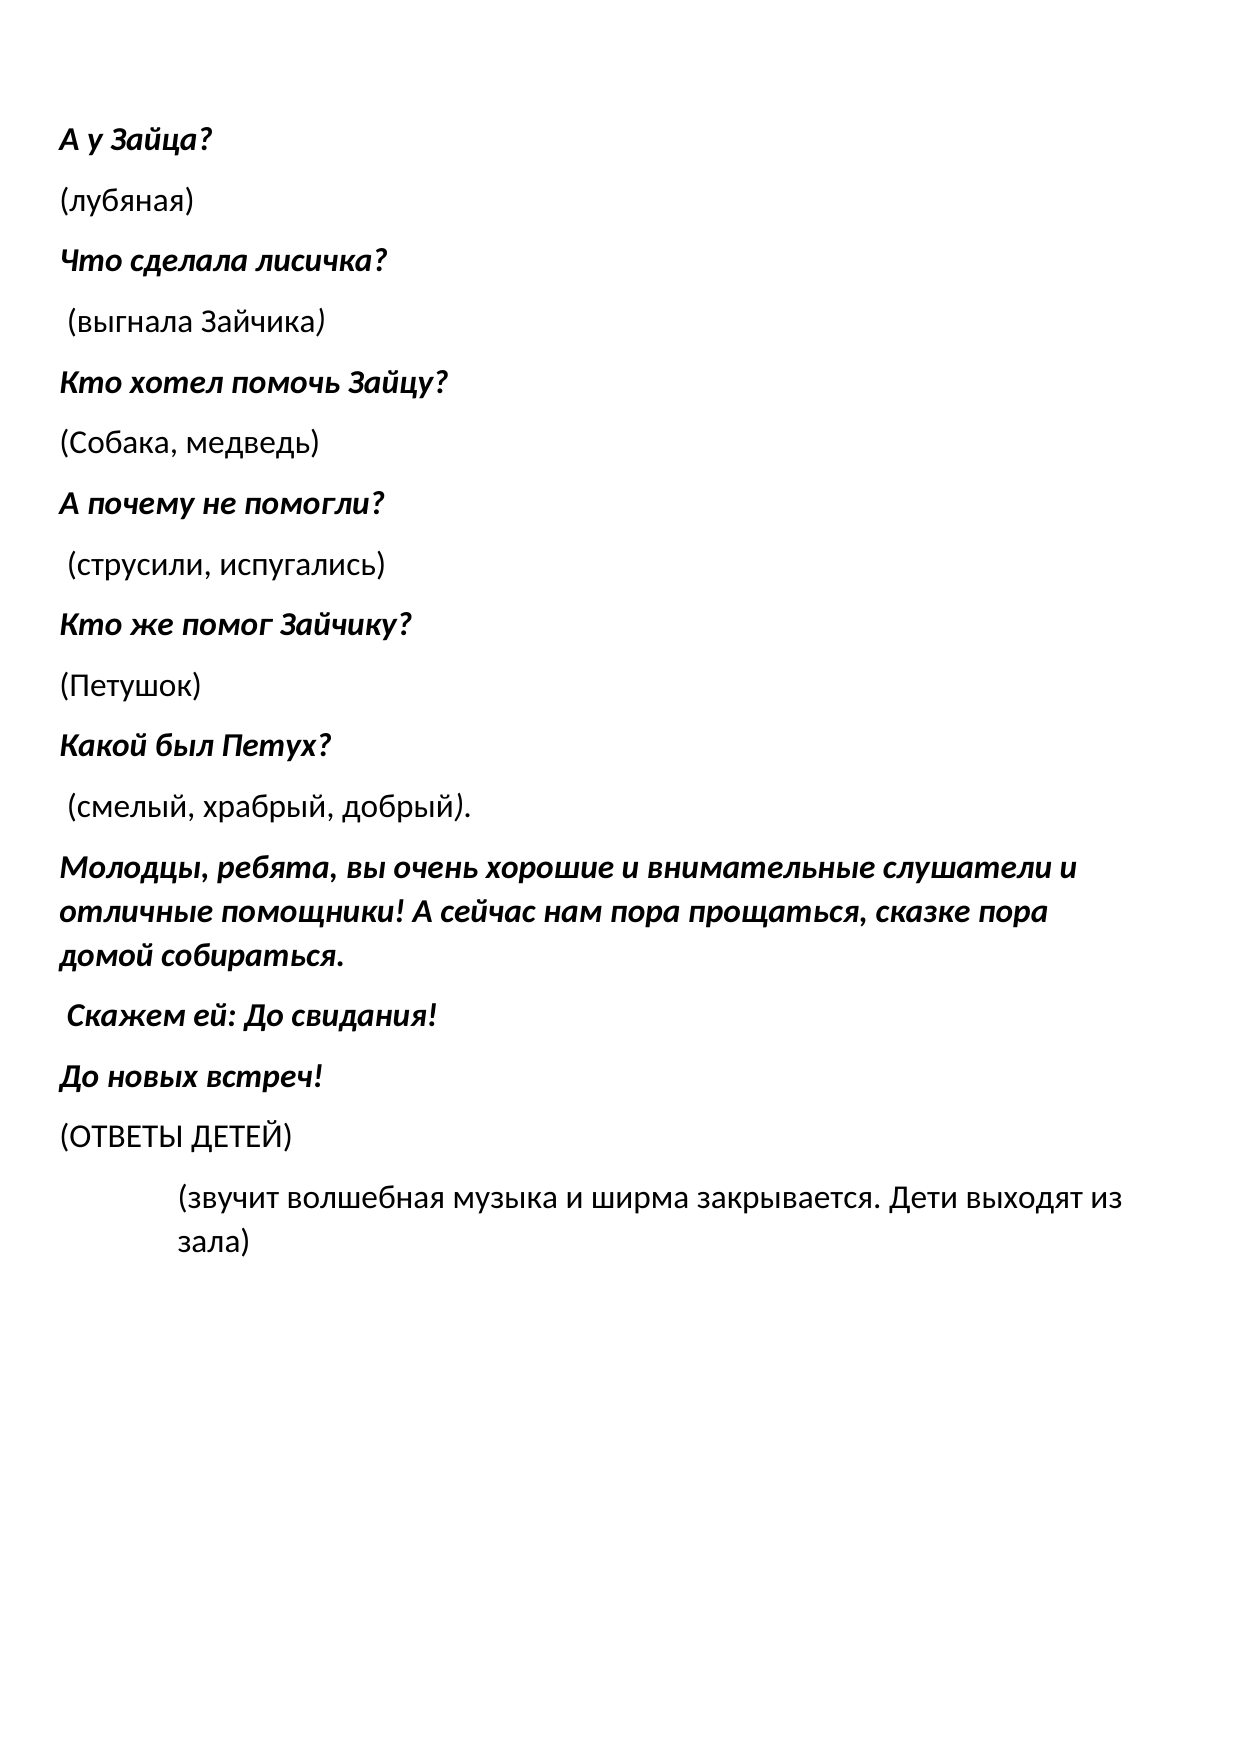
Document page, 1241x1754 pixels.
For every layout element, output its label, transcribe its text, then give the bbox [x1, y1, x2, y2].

text А у Зайца? [59, 118, 1152, 159]
text Кто хотел помочь Зайцу? [59, 361, 1152, 401]
text Что сделала лисичка? [59, 239, 1152, 280]
text Молодцы, ребята, вы очень хорошие и внимательные слушатели и отличные помощники! А сейчас нам пора прощаться, сказке пора домой собираться. [59, 846, 1152, 974]
text Кто же помог Зайчику? [59, 603, 1152, 644]
text (лубяная) [59, 179, 1152, 219]
text Какой был Петух? [59, 724, 1152, 765]
text До новых встреч! [59, 1055, 1152, 1096]
text (струсили, испугались) [59, 542, 1152, 583]
text (Собака, медведь) [59, 421, 1152, 462]
text (Петушок) [59, 664, 1152, 704]
text (ОТВЕТЫ ДЕТЕЙ) [59, 1115, 1152, 1156]
text А почему не помогли? [59, 482, 1152, 523]
text (смелый, храбрый, добрый). [59, 785, 1152, 826]
text Скажем ей: До свидания! [59, 994, 1152, 1035]
text (выгнала Зайчика) [59, 300, 1152, 341]
text (звучит волшебная музыка и ширма закрывается. Дети выходят из зала) [177, 1176, 1152, 1261]
